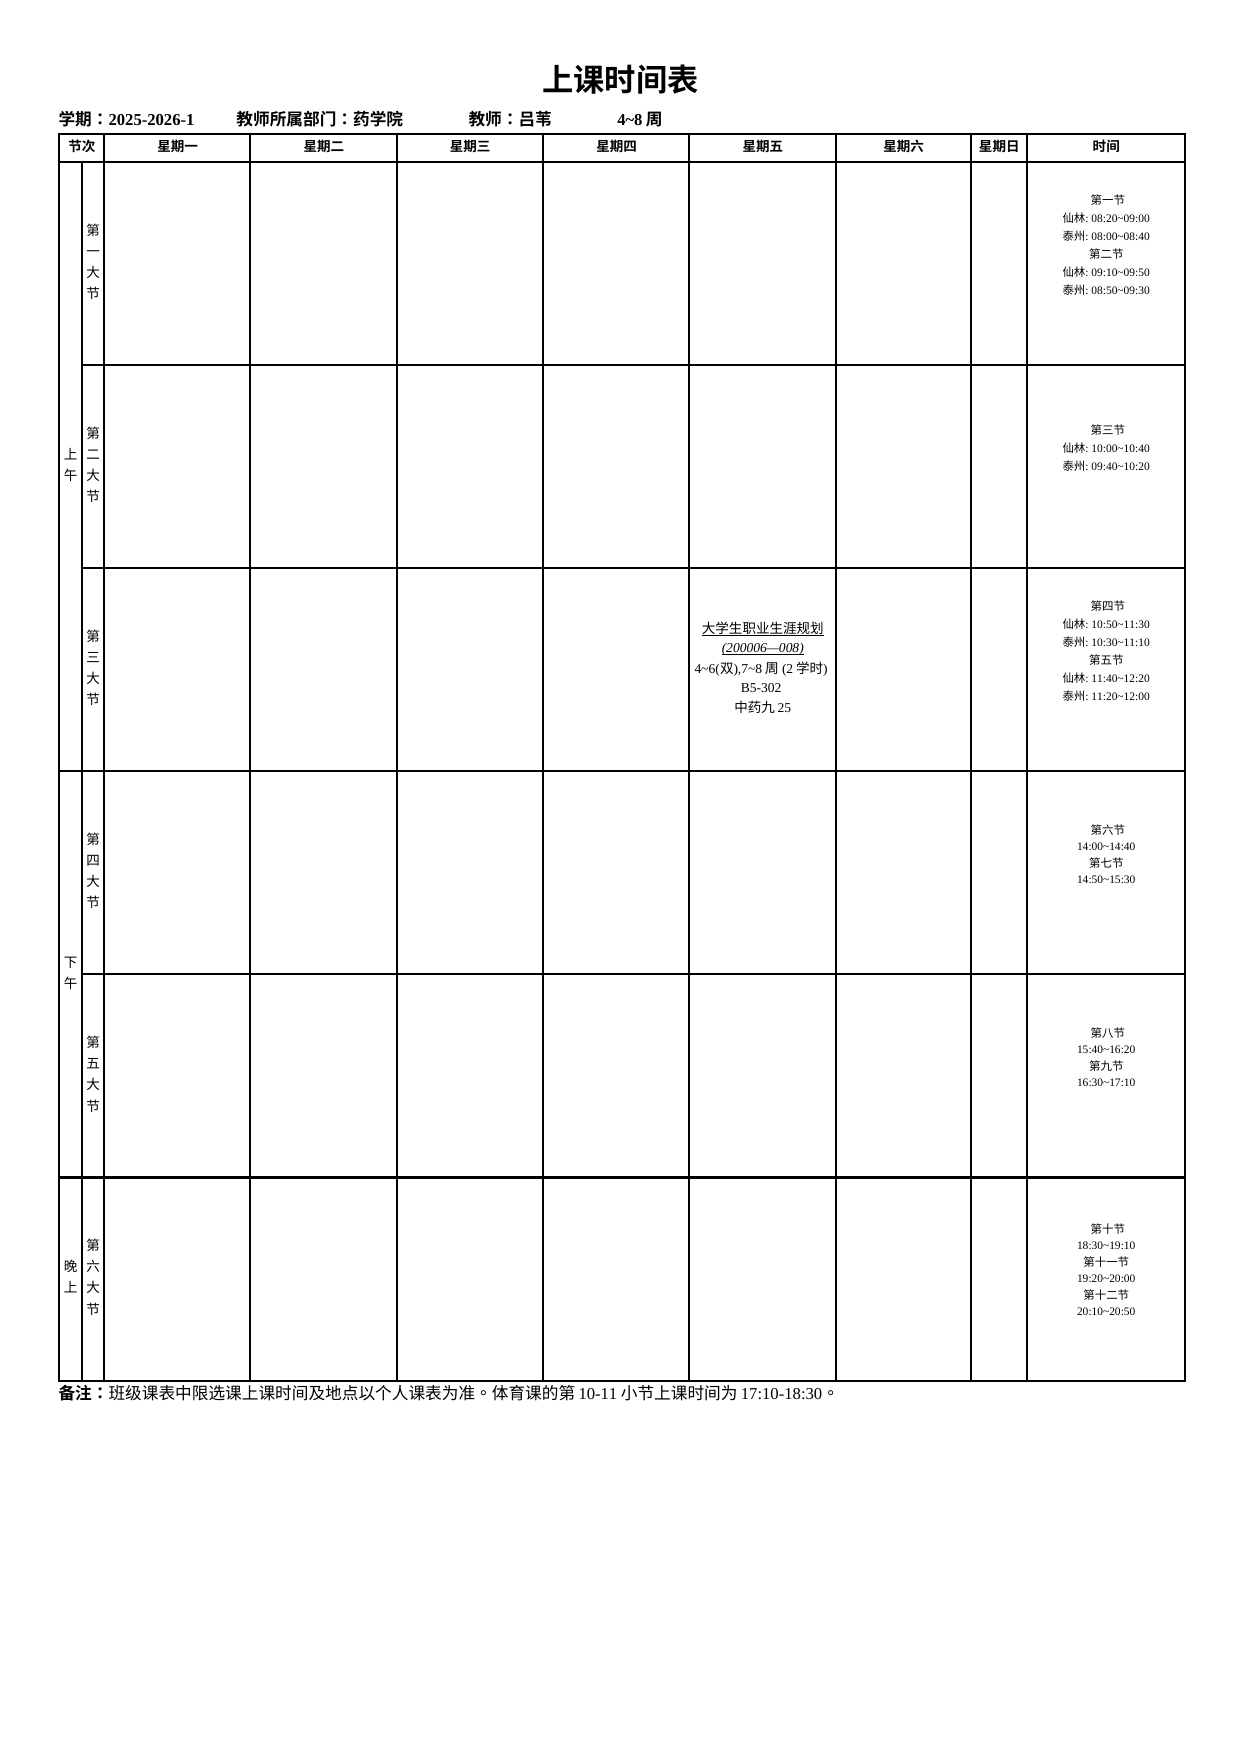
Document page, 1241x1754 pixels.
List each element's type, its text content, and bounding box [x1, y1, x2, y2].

table_header 星期三 [398, 135, 542, 161]
table_cell [837, 772, 970, 973]
table_cell [690, 163, 835, 364]
table_header 星期日 [972, 135, 1026, 161]
table_cell [972, 975, 1026, 1176]
table_cell 大学生职业生涯规划 (200006—008) 4~6(双),7~8周 (2学时) B5-302 中药九25 [690, 569, 835, 770]
table_cell [105, 772, 249, 973]
table_cell [690, 772, 835, 973]
table_cell 第十节 18:30~19:10 第十一节 19:20~20:00 第十二节 20:10~20:50 [1028, 1179, 1184, 1379]
table_cell [251, 1179, 396, 1379]
text 备注：班级课表中限选课上课时间及地点以个人课表为准。体育课的第10-11小节上课时间为17:10-18:30。 [58, 1382, 1182, 1404]
table_header 星期一 [105, 135, 249, 161]
table_cell [544, 772, 688, 973]
table_cell [251, 975, 396, 1176]
table_cell [398, 366, 542, 567]
text 上课时间表 [58, 58, 1182, 101]
table_header 节次 [60, 135, 103, 161]
table_cell 第四大节 [83, 772, 103, 973]
table_cell 第八节 15:40~16:20 第九节 16:30~17:10 [1028, 975, 1184, 1176]
table_cell 第六大节 [83, 1179, 103, 1379]
table_cell [251, 163, 396, 364]
table_cell [972, 772, 1026, 973]
table_cell [972, 1179, 1026, 1379]
table_cell 上午 [60, 163, 81, 770]
table_cell [398, 975, 542, 1176]
table_cell [837, 163, 970, 364]
table_cell 第六节 14:00~14:40 第七节 14:50~15:30 [1028, 772, 1184, 973]
table_cell [544, 163, 688, 364]
table_cell [972, 366, 1026, 567]
table_cell [837, 366, 970, 567]
table_cell [837, 975, 970, 1176]
table_cell 晚上 [60, 1179, 81, 1379]
table_cell 第三大节 [83, 569, 103, 770]
table_cell [251, 772, 396, 973]
table_cell 第二大节 [83, 366, 103, 567]
table_cell [105, 1179, 249, 1379]
table_cell [972, 569, 1026, 770]
table_cell [544, 569, 688, 770]
table_cell [251, 569, 396, 770]
table_header 星期六 [837, 135, 970, 161]
table_cell [837, 1179, 970, 1379]
table_header 星期四 [544, 135, 688, 161]
table_cell 第一节 仙林: 08:20~09:00 泰州: 08:00~08:40 第二节 仙林: 09:10~09:50 泰州: 08:50~09:30 [1028, 163, 1184, 364]
table_cell [544, 975, 688, 1176]
table_cell [544, 1179, 688, 1379]
table_cell [251, 366, 396, 567]
table_cell [837, 569, 970, 770]
table_cell 第五大节 [83, 975, 103, 1176]
table_cell [398, 569, 542, 770]
table_cell 下午 [60, 772, 81, 1176]
table_cell [105, 569, 249, 770]
table_header 星期五 [690, 135, 835, 161]
table_cell [398, 1179, 542, 1379]
table_cell 第三节 仙林: 10:00~10:40 泰州: 09:40~10:20 [1028, 366, 1184, 567]
table_header 时间 [1028, 135, 1184, 161]
table_cell [690, 975, 835, 1176]
table_cell 第四节 仙林: 10:50~11:30 泰州: 10:30~11:10 第五节 仙林: 11:40~12:20 泰州: 11:20~12:00 [1028, 569, 1184, 770]
table_cell [105, 366, 249, 567]
table_cell 第一大节 [83, 163, 103, 364]
table_header 星期二 [251, 135, 396, 161]
table_cell [105, 975, 249, 1176]
table_cell [105, 163, 249, 364]
text 学期：2025-2026-1 教师所属部门：药学院 教师：吕苇 4~8周 [58, 107, 1182, 130]
table_cell [398, 772, 542, 973]
table_cell [398, 163, 542, 364]
table_cell [972, 163, 1026, 364]
table_cell [690, 1179, 835, 1379]
table_cell [690, 366, 835, 567]
table_cell [544, 366, 688, 567]
